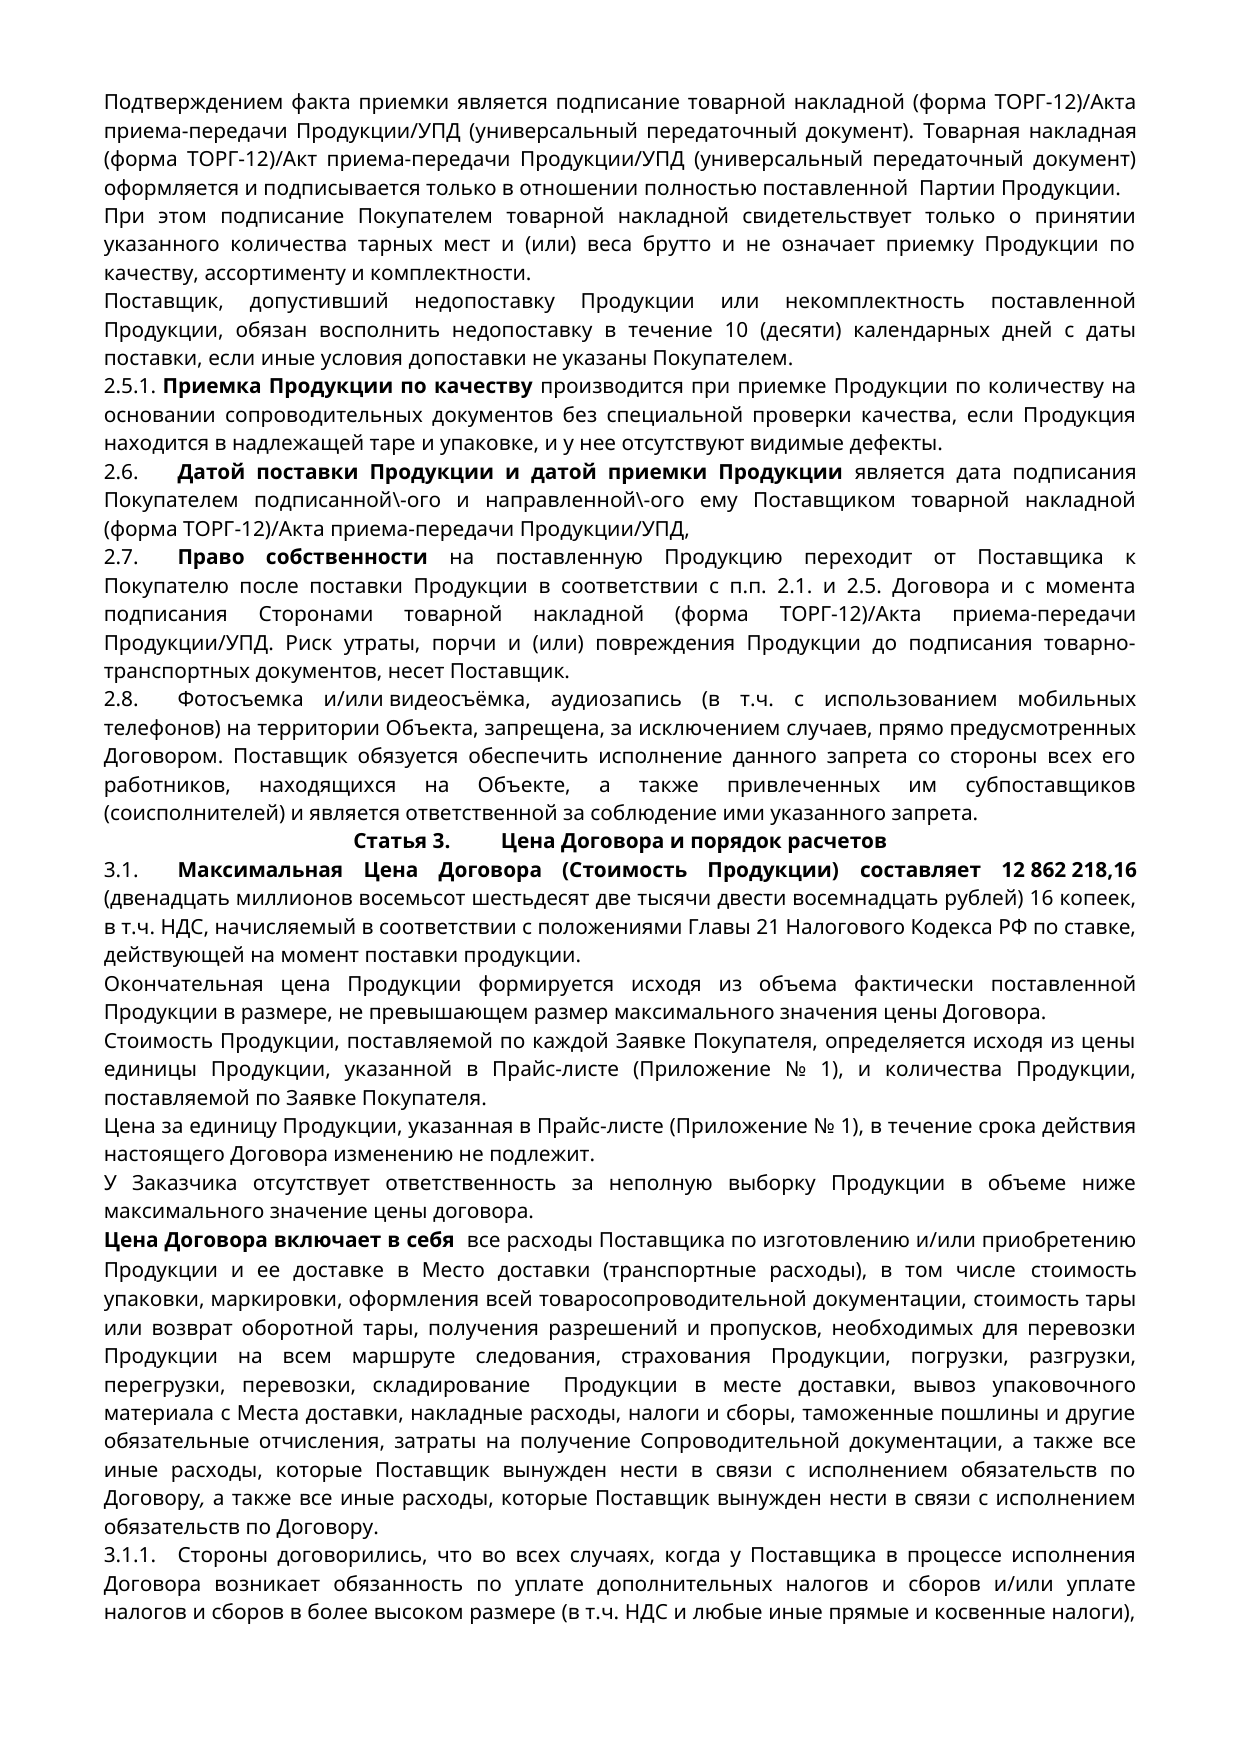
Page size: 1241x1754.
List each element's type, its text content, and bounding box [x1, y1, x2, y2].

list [103, 1540, 1137, 1626]
list Максимальная Цена Договора (Стоимость Продукции) составляет 12 862 218,16 (двенадцать миллионов восемьсот шестьдесят две тысячи двести восемнадцать рублей) 16 копеек, в т.ч. НДС, начисляемый в соответствии с положениями Главы 21 Налогового Кодекса РФ по ставке, действующей на момент поставки продукции. [103, 855, 1137, 969]
list Цена Договора и порядок расчетов [103, 827, 1137, 855]
text Окончательная цена Продукции формируется исходя из объема фактически поставленной Продукции в размере, не превышающем размер максимального значения цены Договора. [103, 969, 1137, 1026]
text Цена Договора включает в себя все расходы Поставщика по изготовлению и/или приобретению Продукции и ее доставке в Место доставки (транспортные расходы), в том числе стоимость упаковки, маркировки, оформления всей товаросопроводительной документации, стоимость тары или возврат оборотной тары, получения разрешений и пропусков, необходимых для перевозки Продукции на всем маршруте следования, страхования Продукции, погрузки, разгрузки, перегрузки, перевозки, складирование Продукции в месте доставки, вывоз упаковочного материала с Места доставки, накладные расходы, налоги и сборы, таможенные пошлины и другие обязательные отчисления, затраты на получение Сопроводительной документации, а также все иные расходы, которые Поставщик вынужден нести в связи с исполнением обязательств по Договору, а также все иные расходы, которые Поставщик вынужден нести в связи с исполнением обязательств по Договору. [103, 1225, 1137, 1540]
list Приемка Продукции по качеству производится при приемке Продукции по количеству на основании сопроводительных документов без специальной проверки качества, если Продукция находится в надлежащей таре и упаковке, и у нее отсутствуют видимые дефекты. [103, 372, 1137, 457]
list Датой поставки Продукции и датой приемки Продукции является дата подписания Покупателем подписанной\-ого и направленной\-ого ему Поставщиком товарной накладной (форма ТОРГ-12)/Акта приема-передачи Продукции/УПД, [103, 457, 1137, 542]
text Цена за единицу Продукции, указанная в Прайс-листе (Приложение № 1), в течение срока действия настоящего Договора изменению не подлежит. [103, 1111, 1137, 1168]
list При этом подписание Покупателем товарной накладной свидетельствует только о принятии указанного количества тарных мест и (или) веса брутто и не означает приемку Продукции по качеству, ассортименту и комплектности. [103, 201, 1137, 286]
list Право собственности на поставленную Продукцию переходит от Поставщика к Покупателю после поставки Продукции в соответствии с п.п. 2.1. и 2.5. Договора и с момента подписания Сторонами товарной накладной (форма ТОРГ-12)/Акта приема-передачи Продукции/УПД. Риск утраты, порчи и (или) повреждения Продукции до подписания товарно-транспортных документов, несет Поставщик. [103, 542, 1137, 684]
list Фотосъемка и/или видеосъёмка, аудиозапись (в т.ч. с использованием мобильных телефонов) на территории Объекта, запрещена, за исключением случаев, прямо предусмотренных Договором. Поставщик обязуется обеспечить исполнение данного запрета со стороны всех его работников, находящихся на Объекте, а также привлеченных им субпоставщиков (соисполнителей) и является ответственной за соблюдение ими указанного запрета. [103, 684, 1137, 827]
text Стоимость Продукции, поставляемой по каждой Заявке Покупателя, определяется исходя из цены единицы Продукции, указанной в Прайс-листе (Приложение № 1), и количества Продукции, поставляемой по Заявке Покупателя. [103, 1026, 1137, 1111]
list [103, 87, 1137, 201]
list Поставщик, допустивший недопоставку Продукции или некомплектность поставленной Продукции, обязан восполнить недопоставку в течение 10 (десяти) календарных дней с даты поставки, если иные условия допоставки не указаны Покупателем. [103, 286, 1137, 372]
text У Заказчика отсутствует ответственность за неполную выборку Продукции в объеме ниже максимального значение цены договора. [103, 1168, 1137, 1225]
